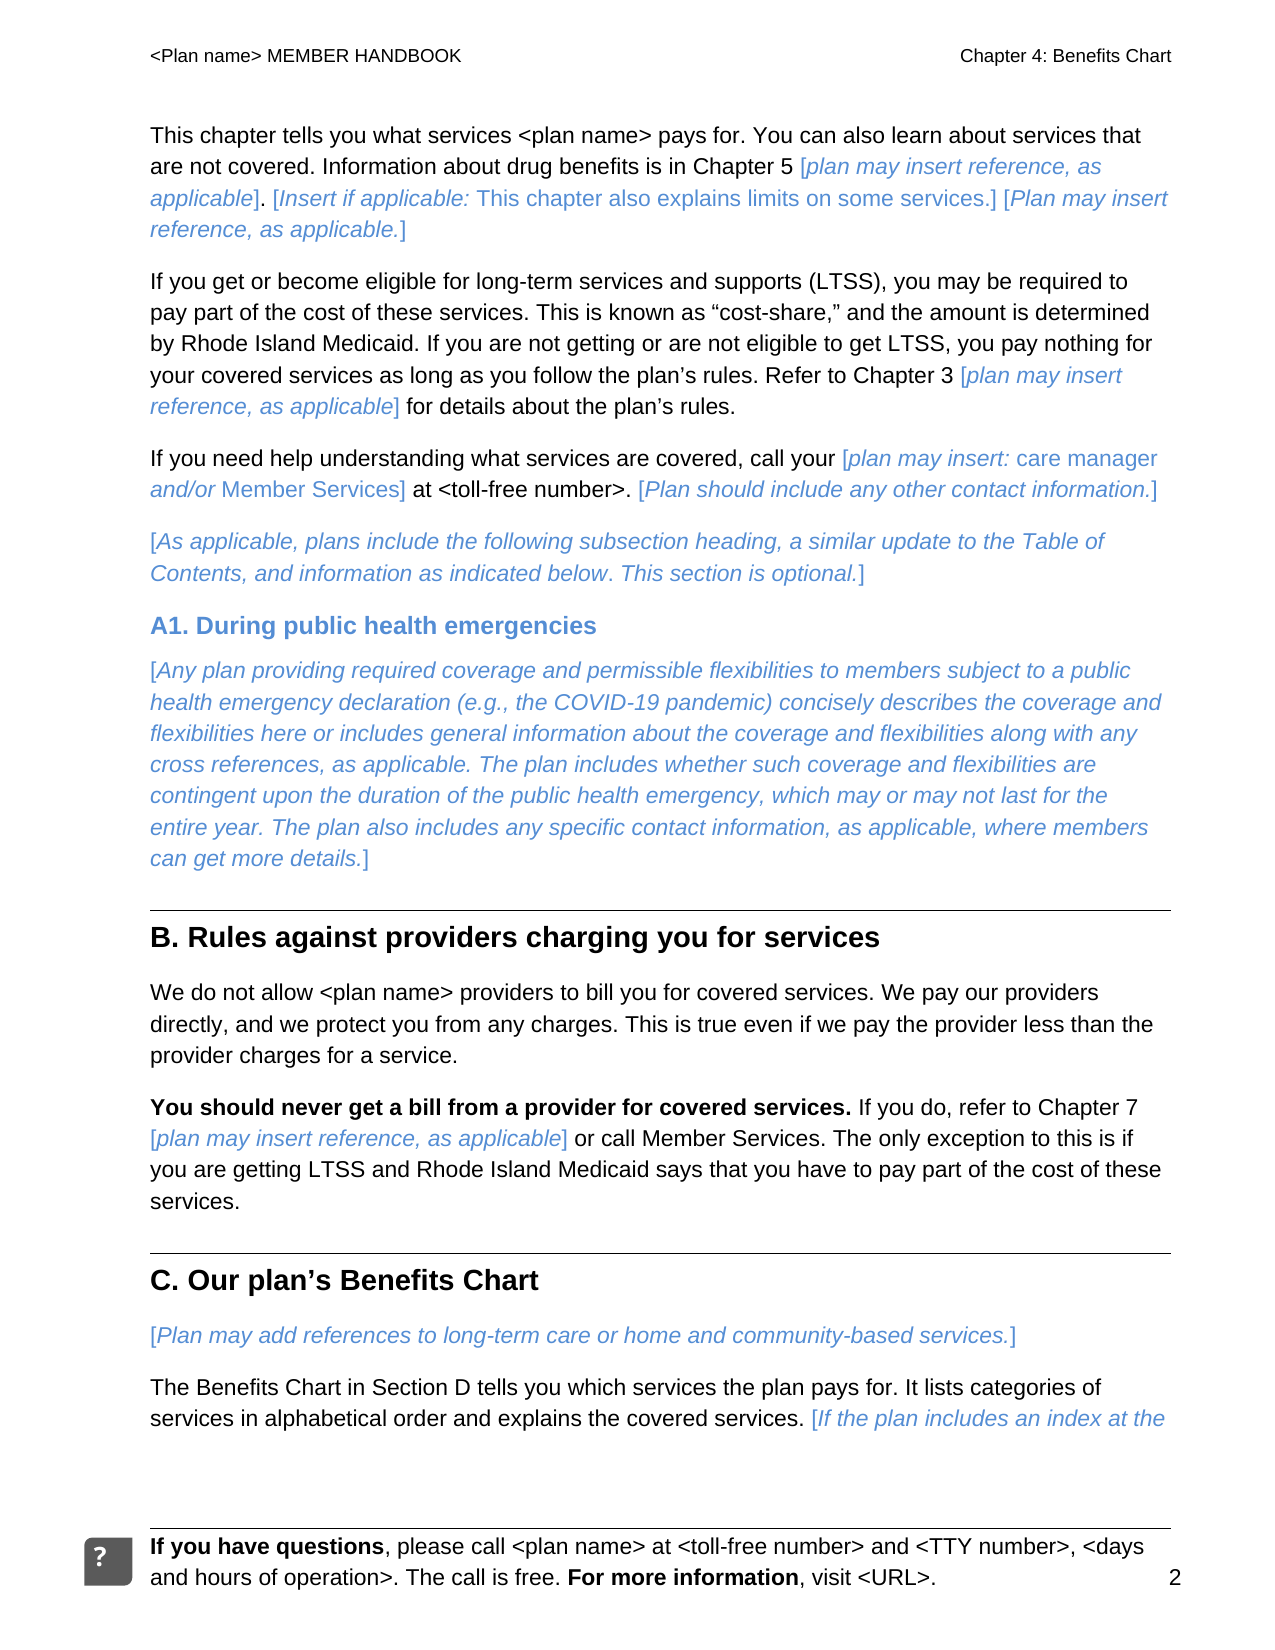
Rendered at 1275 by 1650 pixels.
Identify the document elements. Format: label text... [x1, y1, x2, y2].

subtitle Our plan’s Benefits Chart [150, 1254, 1171, 1298]
text [Any plan providing required coverage and permissible flexibilities to members subject to a public health emergency declaration (e.g., the COVID-19 pandemic) concisely describes the coverage and flexibilities here or includes general information about the coverage and flexibilities along with any cross references, as applicable. The plan includes whether such coverage and flexibilities are contingent upon the duration of the public health emergency, which may or may not last for the entire year. The plan also includes any specific contact information, as applicable, where members can get more details.] [150, 654, 1171, 873]
text [As applicable, plans include the following subsection heading, a similar update to the Table of Contents, and information as indicated below. This section is optional.] [150, 525, 1171, 587]
text This chapter tells you what services <plan name> pays for. You can also learn about services that are not covered. Information about drug benefits is in Chapter 5 [plan may insert reference, as applicable]. [Insert if applicable: This chapter also explains limits on some services.] [Plan may insert reference, as applicable.] [150, 118, 1171, 243]
subtitle A1. During public health emergencies [150, 608, 1096, 641]
text We do not allow <plan name> providers to bill you for covered services. We pay our providers directly, and we protect you from any charges. This is true even if we pay the provider less than the provider charges for a service. [150, 976, 1171, 1069]
text [Plan may add references to long-term care or home and community-based services.] [150, 1318, 1171, 1350]
text If you need help understanding what services are covered, call your [plan may insert: care manager and/or Member Services] at <toll-free number>. [Plan should include any other contact information.] [150, 441, 1171, 504]
text If you get or become eligible for long-term services and supports (LTSS), you may be required to pay part of the cost of these services. This is known as “cost-share,” and the amount is determined by Rhode Island Medicaid. If you are not getting or are not eligible to get LTSS, you pay nothing for your covered services as long as you follow the plan’s rules. Refer to Chapter 3 [plan may insert reference, as applicable] for details about the plan’s rules. [150, 264, 1171, 421]
subtitle Rules against providers charging you for services [150, 911, 1171, 955]
text You should never get a bill from a provider for covered services. If you do, refer to Chapter 7 [plan may insert reference, as applicable] or call Member Services. The only exception to this is if you are getting LTSS and Rhode Island Medicaid says that you have to pay part of the cost of these services. [150, 1090, 1171, 1215]
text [150, 1371, 1171, 1433]
